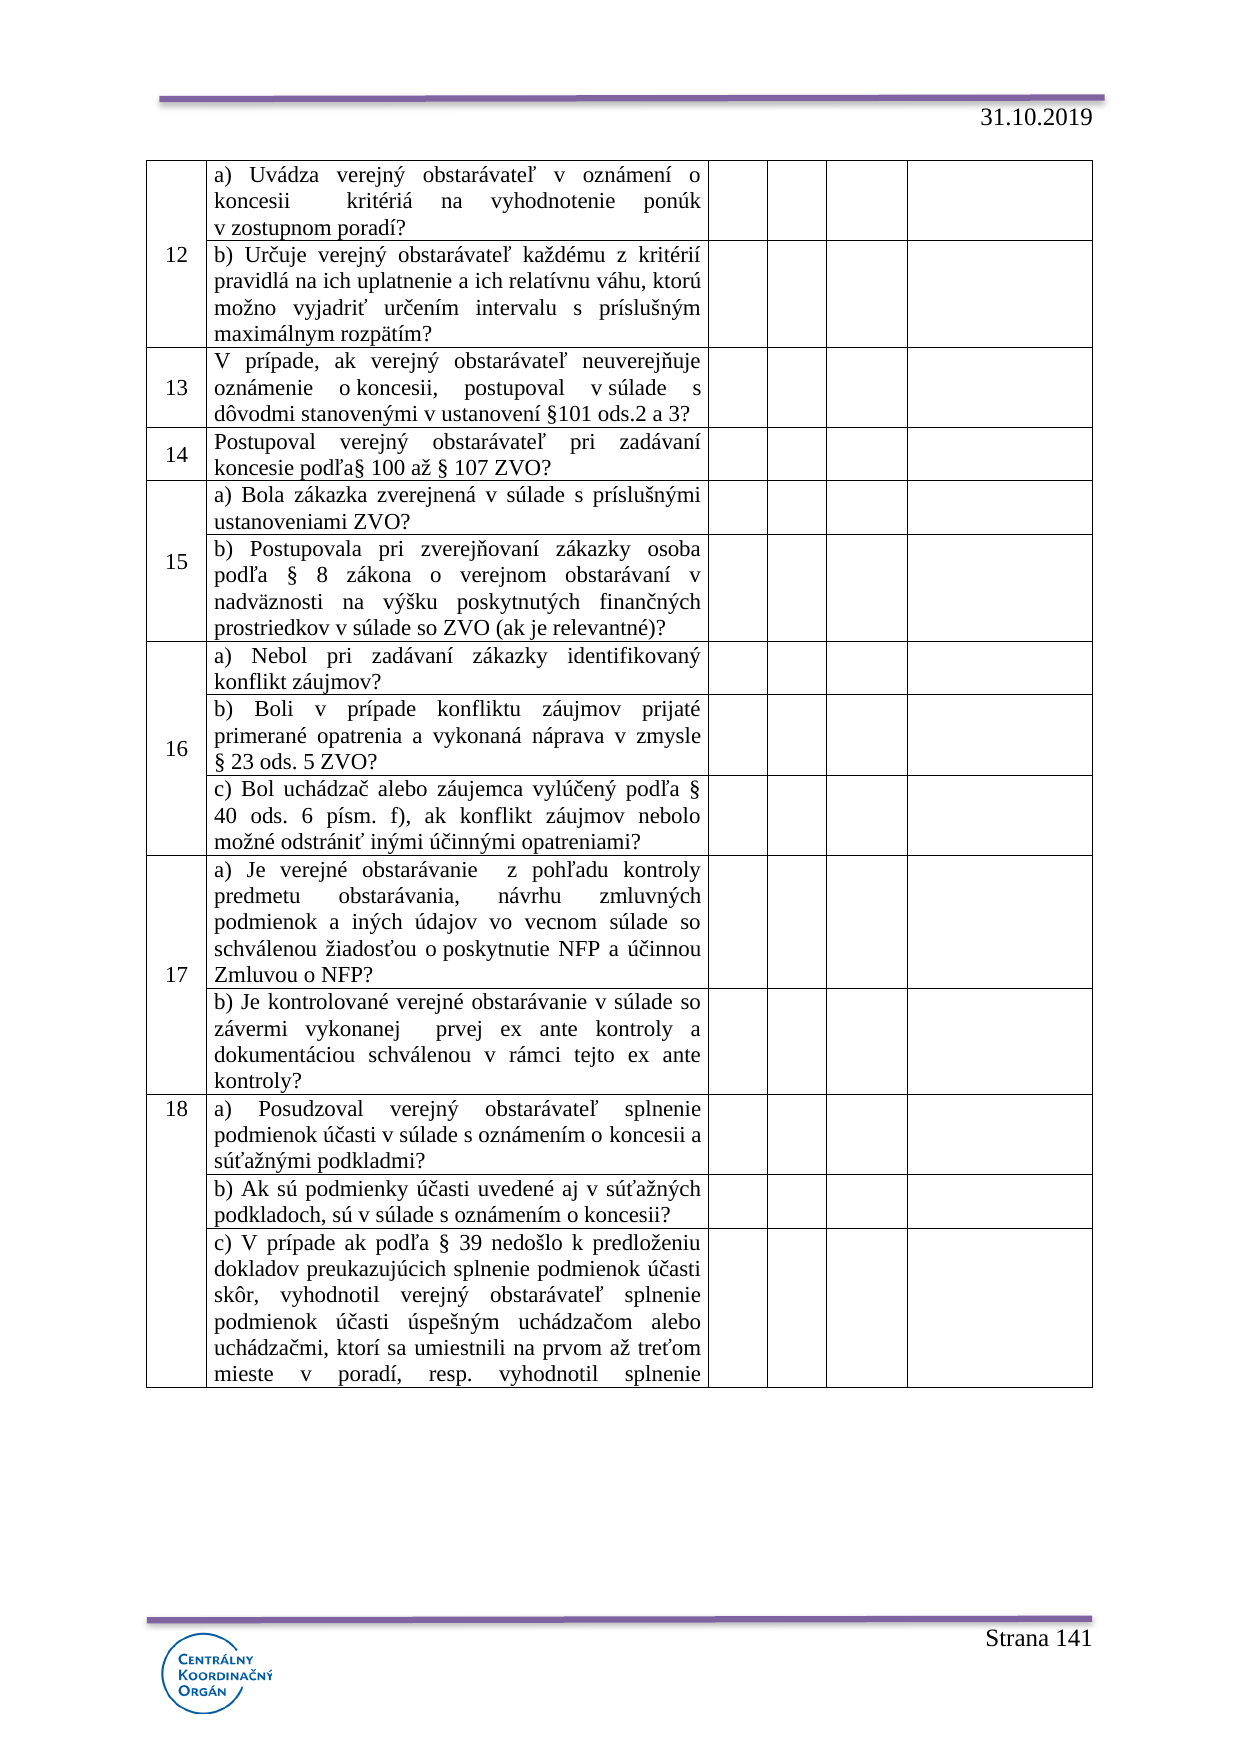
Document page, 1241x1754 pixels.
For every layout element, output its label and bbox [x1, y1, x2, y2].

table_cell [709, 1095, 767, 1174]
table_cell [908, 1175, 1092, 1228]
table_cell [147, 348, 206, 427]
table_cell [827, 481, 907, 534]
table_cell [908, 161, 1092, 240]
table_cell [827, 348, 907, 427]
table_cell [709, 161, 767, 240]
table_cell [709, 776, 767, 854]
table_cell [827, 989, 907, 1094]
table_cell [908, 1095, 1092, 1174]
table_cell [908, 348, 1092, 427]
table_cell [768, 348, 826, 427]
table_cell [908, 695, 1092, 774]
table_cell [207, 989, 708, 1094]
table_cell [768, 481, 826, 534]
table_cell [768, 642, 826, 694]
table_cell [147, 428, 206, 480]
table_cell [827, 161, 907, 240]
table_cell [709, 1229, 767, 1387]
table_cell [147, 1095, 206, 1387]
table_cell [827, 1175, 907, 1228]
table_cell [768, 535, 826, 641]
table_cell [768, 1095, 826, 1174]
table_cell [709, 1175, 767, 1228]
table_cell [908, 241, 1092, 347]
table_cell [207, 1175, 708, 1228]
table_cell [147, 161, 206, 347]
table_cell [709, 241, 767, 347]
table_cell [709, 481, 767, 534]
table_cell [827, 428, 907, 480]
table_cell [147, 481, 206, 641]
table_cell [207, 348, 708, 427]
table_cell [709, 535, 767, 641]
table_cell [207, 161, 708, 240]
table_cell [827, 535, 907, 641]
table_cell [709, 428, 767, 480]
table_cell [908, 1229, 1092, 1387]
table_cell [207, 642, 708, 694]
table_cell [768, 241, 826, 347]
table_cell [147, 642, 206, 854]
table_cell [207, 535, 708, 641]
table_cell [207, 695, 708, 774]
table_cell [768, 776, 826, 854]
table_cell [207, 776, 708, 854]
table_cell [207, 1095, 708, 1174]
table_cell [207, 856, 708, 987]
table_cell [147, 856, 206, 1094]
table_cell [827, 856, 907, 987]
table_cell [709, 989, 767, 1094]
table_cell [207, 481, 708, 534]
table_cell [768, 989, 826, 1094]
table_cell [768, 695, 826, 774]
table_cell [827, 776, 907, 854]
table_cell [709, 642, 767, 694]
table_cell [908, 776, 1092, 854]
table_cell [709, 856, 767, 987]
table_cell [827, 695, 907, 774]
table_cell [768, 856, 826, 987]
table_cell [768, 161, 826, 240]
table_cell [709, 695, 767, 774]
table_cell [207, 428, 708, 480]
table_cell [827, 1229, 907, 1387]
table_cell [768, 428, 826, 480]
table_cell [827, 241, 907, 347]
picture [159, 1631, 272, 1713]
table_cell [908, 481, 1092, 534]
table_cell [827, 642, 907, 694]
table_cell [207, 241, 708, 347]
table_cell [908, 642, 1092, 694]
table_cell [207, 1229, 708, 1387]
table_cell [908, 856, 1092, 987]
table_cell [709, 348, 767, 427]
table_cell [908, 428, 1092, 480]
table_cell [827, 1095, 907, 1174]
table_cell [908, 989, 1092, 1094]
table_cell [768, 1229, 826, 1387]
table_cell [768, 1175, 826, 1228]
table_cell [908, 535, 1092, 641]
